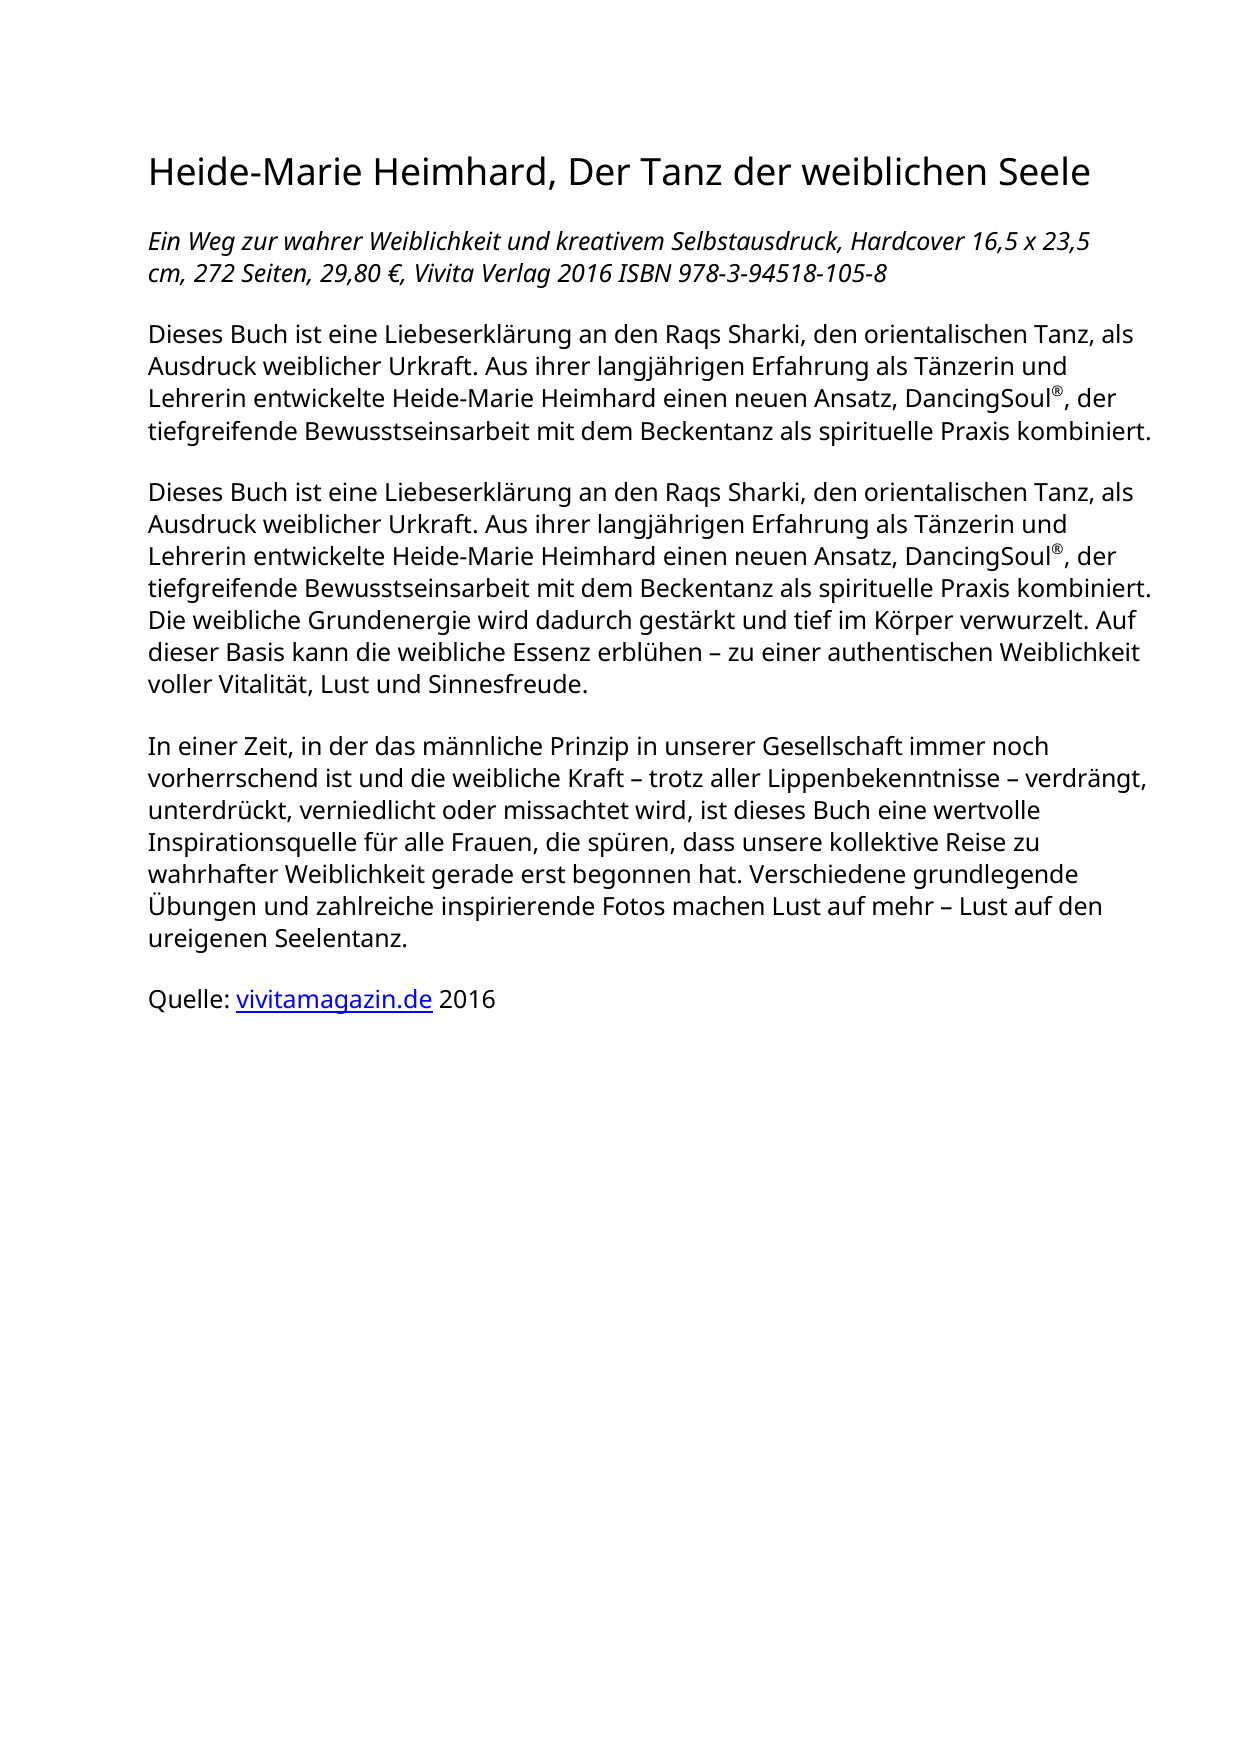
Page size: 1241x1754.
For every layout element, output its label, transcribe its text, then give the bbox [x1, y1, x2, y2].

text Dieses Buch ist eine Liebeserklärung an den Raqs Sharki, den orientalischen Tanz, als [148, 481, 1165, 506]
text cm, 272 Seiten, 29,80 €, Vivita Verlag 2016 ISBN 978-3-94518-105-8 [148, 262, 1165, 287]
text Ausdruck weiblicher Urkraft. Aus ihrer langjährigen Erfahrung als Tänzerin und [148, 513, 1165, 538]
text wahrhafter Weiblichkeit gerade erst begonnen hat. Verschiedene grundlegende [148, 863, 1165, 888]
text unterdrückt, verniedlicht oder missachtet wird, ist dieses Buch eine wertvolle [148, 799, 1165, 824]
text Ausdruck weiblicher Urkraft. Aus ihrer langjährigen Erfahrung als Tänzerin und [148, 356, 1165, 381]
text tiefgreifende Bewusstseinsarbeit mit dem Beckentanz als spirituelle Praxis kombiniert. [148, 420, 1165, 445]
text Heide-Marie Heimhard, Der Tanz der weiblichen Seele [148, 156, 1165, 193]
text Die weibliche Grundenergie wird dadurch gestärkt und tief im Körper verwurzelt. Auf [148, 609, 1165, 634]
text Lehrerin entwickelte Heide-Marie Heimhard einen neuen Ansatz, DancingSoul®, der [148, 387, 1165, 413]
text dieser Basis kann die weibliche Essenz erblühen – zu einer authentischen Weiblichkeit [148, 642, 1165, 667]
text vorherrschend ist und die weibliche Kraft – trotz aller Lippenbekenntnisse – verdrängt, [148, 767, 1165, 792]
text Ein Weg zur wahrer Weiblichkeit und kreativem Selbstausdruck, Hardcover 16,5 x 23,5 [148, 230, 1165, 255]
text tiefgreifende Bewusstseinsarbeit mit dem Beckentanz als spirituelle Praxis kombiniert. [148, 577, 1165, 602]
text Lehrerin entwickelte Heide-Marie Heimhard einen neuen Ansatz, DancingSoul®, der [148, 544, 1165, 570]
text Dieses Buch ist eine Liebeserklärung an den Raqs Sharki, den orientalischen Tanz, als [148, 324, 1165, 349]
text Inspirationsquelle für alle Frauen, die spüren, dass unsere kollektive Reise zu [148, 831, 1165, 856]
text voller Vitalität, Lust und Sinnesfreude. [148, 674, 1165, 699]
text In einer Zeit, in der das männliche Prinzip in unserer Gesellschaft immer noch [148, 735, 1165, 760]
text Quelle: vivitamagazin.de 2016 [148, 989, 1165, 1014]
text ureigenen Seelentanz. [148, 927, 1165, 952]
text Übungen und zahlreiche inspirierende Fotos machen Lust auf mehr – Lust auf den [148, 895, 1165, 920]
